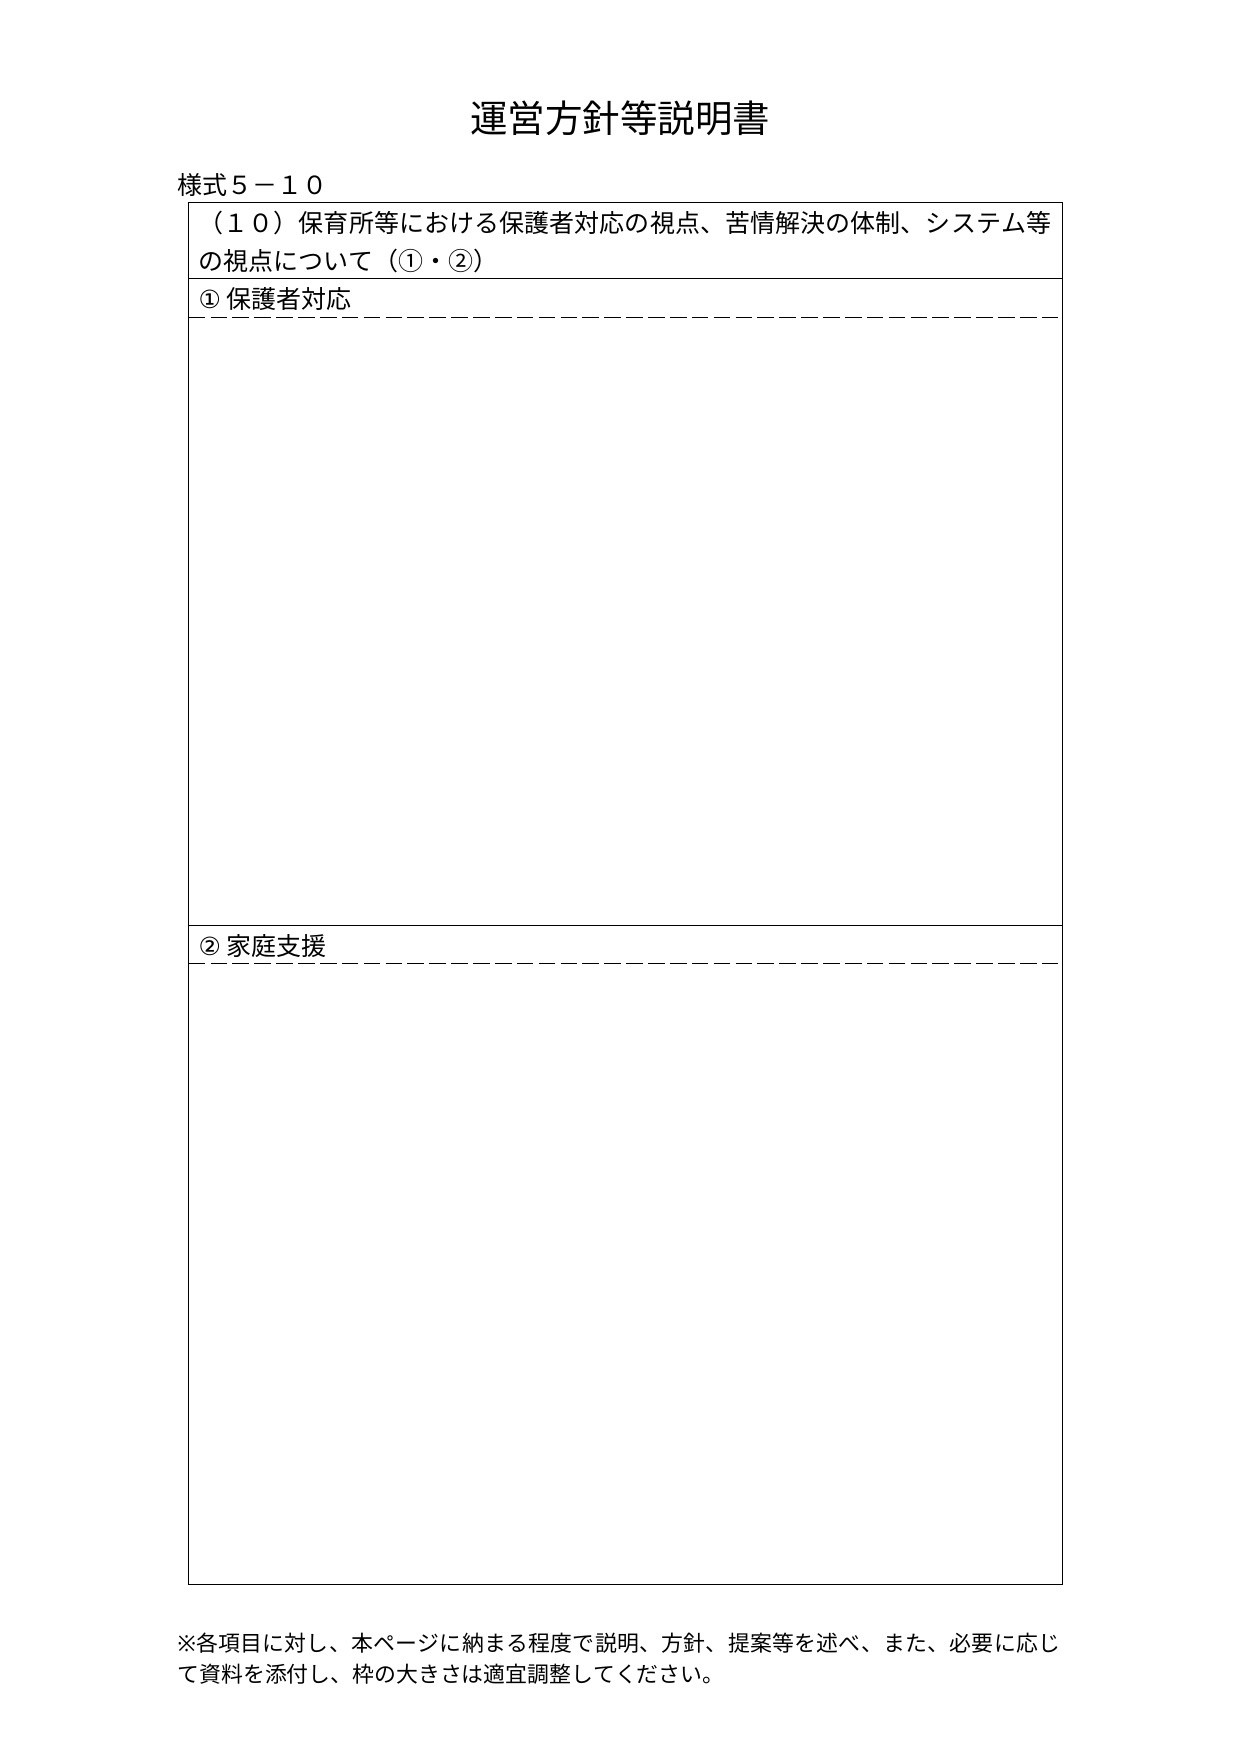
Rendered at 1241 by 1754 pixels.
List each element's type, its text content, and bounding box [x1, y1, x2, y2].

table_cell [189, 317, 1062, 925]
text 様式５－１０ [177, 164, 1063, 202]
table_header （１０）保育所等における保護者対応の視点、苦情解決の体制、システム等の視点について（①・②） [189, 203, 1062, 278]
table_cell [189, 963, 1062, 1583]
table_cell ②家庭支援 [189, 926, 1062, 963]
table_cell ①保護者対応 [189, 279, 1062, 317]
